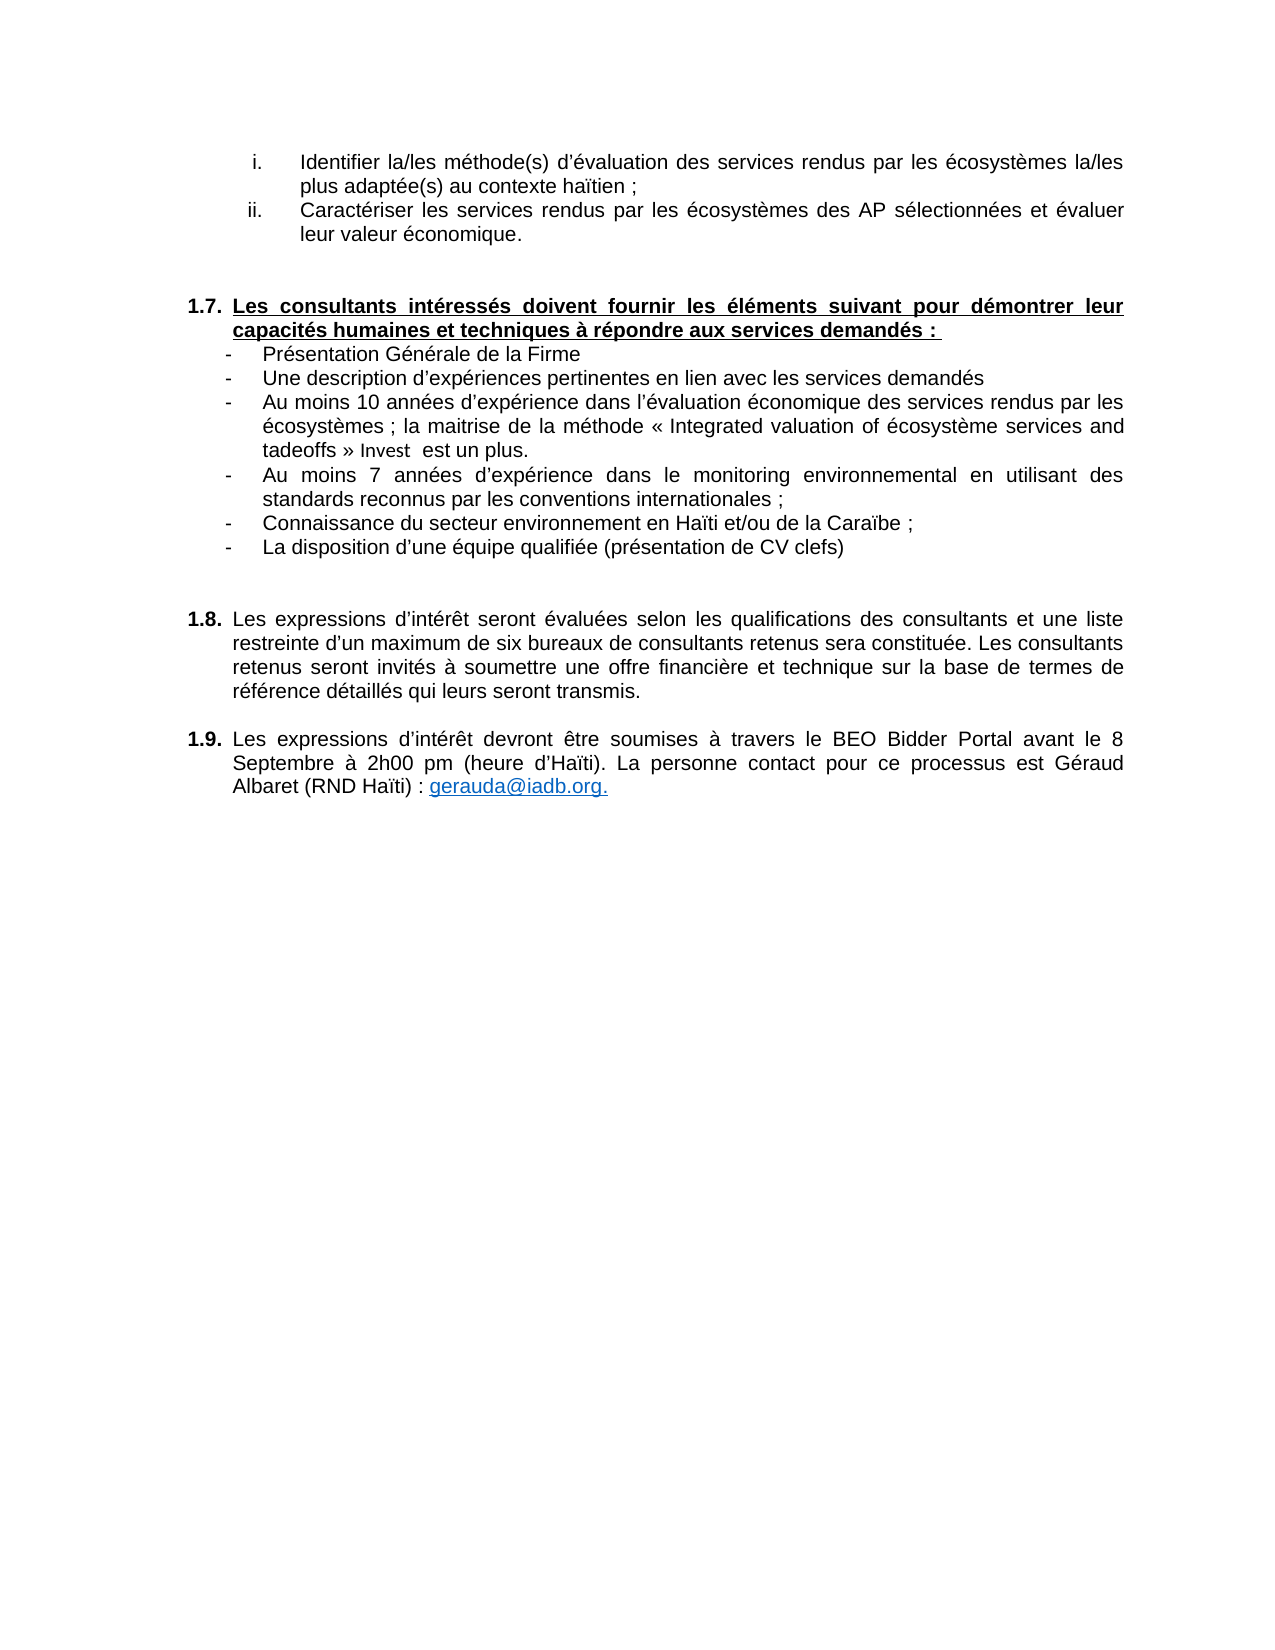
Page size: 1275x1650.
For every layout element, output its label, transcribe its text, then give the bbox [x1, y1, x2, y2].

list Connaissance du secteur environnement en Haïti et/ou de la Caraïbe ; [225, 511, 1125, 535]
list Au moins 7 années d’expérience dans le monitoring environnemental en utilisant des standards reconnus par les conventions internationales ; [225, 463, 1125, 511]
list Caractériser les services rendus par les écosystèmes des AP sélectionnées et évaluer leur valeur économique. [262, 198, 1125, 246]
list Les consultants intéressés doivent fournir les éléments suivant pour démontrer leur capacités humaines et techniques à répondre aux services demandés : [187, 294, 1125, 342]
list Présentation Générale de la Firme [225, 342, 1125, 366]
list Au moins 10 années d’expérience dans l’évaluation économique des services rendus par les écosystèmes ; la maitrise de la méthode « Integrated valuation of écosystème services and tadeoffs » Invest est un plus. [225, 389, 1125, 463]
list Identifier la/les méthode(s) d’évaluation des services rendus par les écosystèmes la/les plus adaptée(s) au contexte haïtien ; [262, 150, 1125, 198]
list Une description d’expériences pertinentes en lien avec les services demandés [225, 366, 1125, 389]
list La disposition d’une équipe qualifiée (présentation de CV clefs) [225, 535, 1125, 559]
list Les expressions d’intérêt devront être soumises à travers le BEO Bidder Portal avant le 8 Septembre à 2h00 pm (heure d’Haïti). La personne contact pour ce processus est Géraud Albaret (RND Haïti) : gerauda@iadb.org. [187, 726, 1125, 798]
list Les expressions d’intérêt seront évaluées selon les qualifications des consultants et une liste restreinte d’un maximum de six bureaux de consultants retenus sera constituée. Les consultants retenus seront invités à soumettre une offre financière et technique sur la base de termes de référence détaillés qui leurs seront transmis. [187, 607, 1125, 702]
